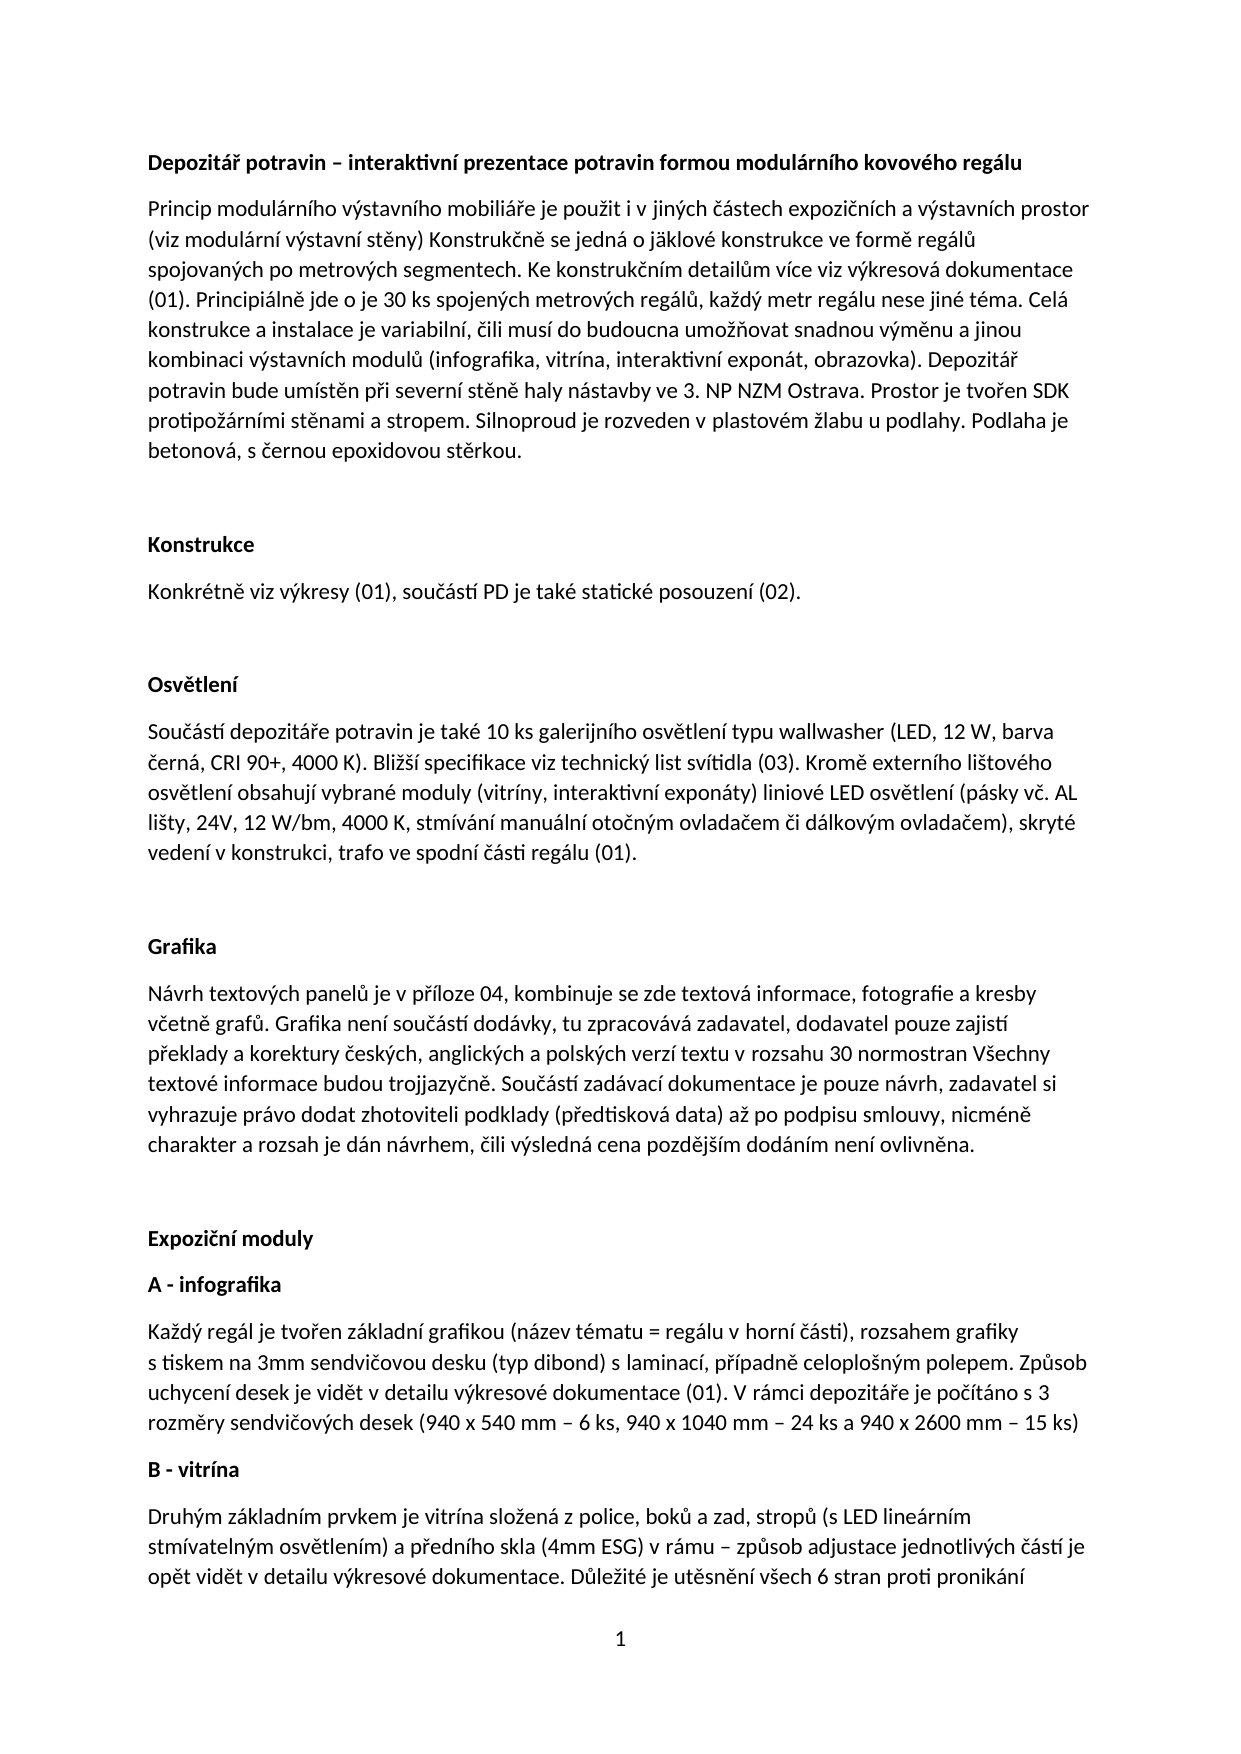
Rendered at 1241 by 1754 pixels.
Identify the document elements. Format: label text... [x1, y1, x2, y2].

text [148, 1502, 1093, 1590]
text Princip modulárního výstavního mobiliáře je použit i v jiných částech expozičních a výstavních prostor (viz modulární výstavní stěny) Konstrukčně se jedná o jäklové konstrukce ve formě regálů spojovaných po metrových segmentech. Ke konstrukčním detailům více viz výkresová dokumentace (01). Principiálně jde o je 30 ks spojených metrových regálů, každý metr regálu nese jiné téma. Celá konstrukce a instalace je variabilní, čili musí do budoucna umožňovat snadnou výměnu a jinou kombinaci výstavních modulů (infografika, vitrína, interaktivní exponát, obrazovka). Depozitář potravin bude umístěn při severní stěně haly nástavby ve 3. NP NZM Ostrava. Prostor je tvořen SDK protipožárními stěnami a stropem. Silnoproud je rozveden v plastovém žlabu u podlahy. Podlaha je betonová, s černou epoxidovou stěrkou. [148, 194, 1093, 464]
text Depozitář potravin – interaktivní prezentace potravin formou modulárního kovového regálu [148, 148, 1093, 176]
text Každý regál je tvořen základní grafikou (název tématu = regálu v horní části), rozsahem grafiky s tiskem na 3mm sendvičovou desku (typ dibond) s laminací, případně celoplošným polepem. Způsob uchycení desek je vidět v detailu výkresové dokumentace (01). V rámci depozitáře je počítáno s 3 rozměry sendvičových desek (940 x 540 mm – 6 ks, 940 x 1040 mm – 24 ks a 940 x 2600 mm – 15 ks) [148, 1317, 1093, 1436]
text Součástí depozitáře potravin je také 10 ks galerijního osvětlení typu wallwasher (LED, 12 W, barva černá, CRI 90+, 4000 K). Bližší specifikace viz technický list svítidla (03). Kromě externího lištového osvětlení obsahují vybrané moduly (vitríny, interaktivní exponáty) liniové LED osvětlení (pásky vč. AL lišty, 24V, 12 W/bm, 4000 K, stmívání manuální otočným ovladačem či dálkovým ovladačem), skryté vedení v konstrukci, trafo ve spodní části regálu (01). [148, 717, 1093, 866]
text Konstrukce [148, 530, 1093, 558]
text Expoziční moduly [148, 1224, 1093, 1252]
text Konkrétně viz výkresy (01), součástí PD je také statické posouzení (02). [148, 577, 1093, 605]
text Grafika [148, 932, 1093, 960]
text A - infografika [148, 1271, 1093, 1298]
text Osvětlení [148, 671, 1093, 698]
text Návrh textových panelů je v příloze 04, kombinuje se zde textová informace, fotografie a kresby včetně grafů. Grafika není součástí dodávky, tu zpracovává zadavatel, dodavatel pouze zajistí překlady a korektury českých, anglických a polských verzí textu v rozsahu 30 normostran Všechny textové informace budou trojjazyčně. Součástí zadávací dokumentace je pouze návrh, zadavatel si vyhrazuje právo dodat zhotoviteli podklady (předtisková data) až po podpisu smlouvy, nicméně charakter a rozsah je dán návrhem, čili výsledná cena pozdějším dodáním není ovlivněna. [148, 979, 1093, 1158]
text B - vitrína [148, 1455, 1093, 1483]
